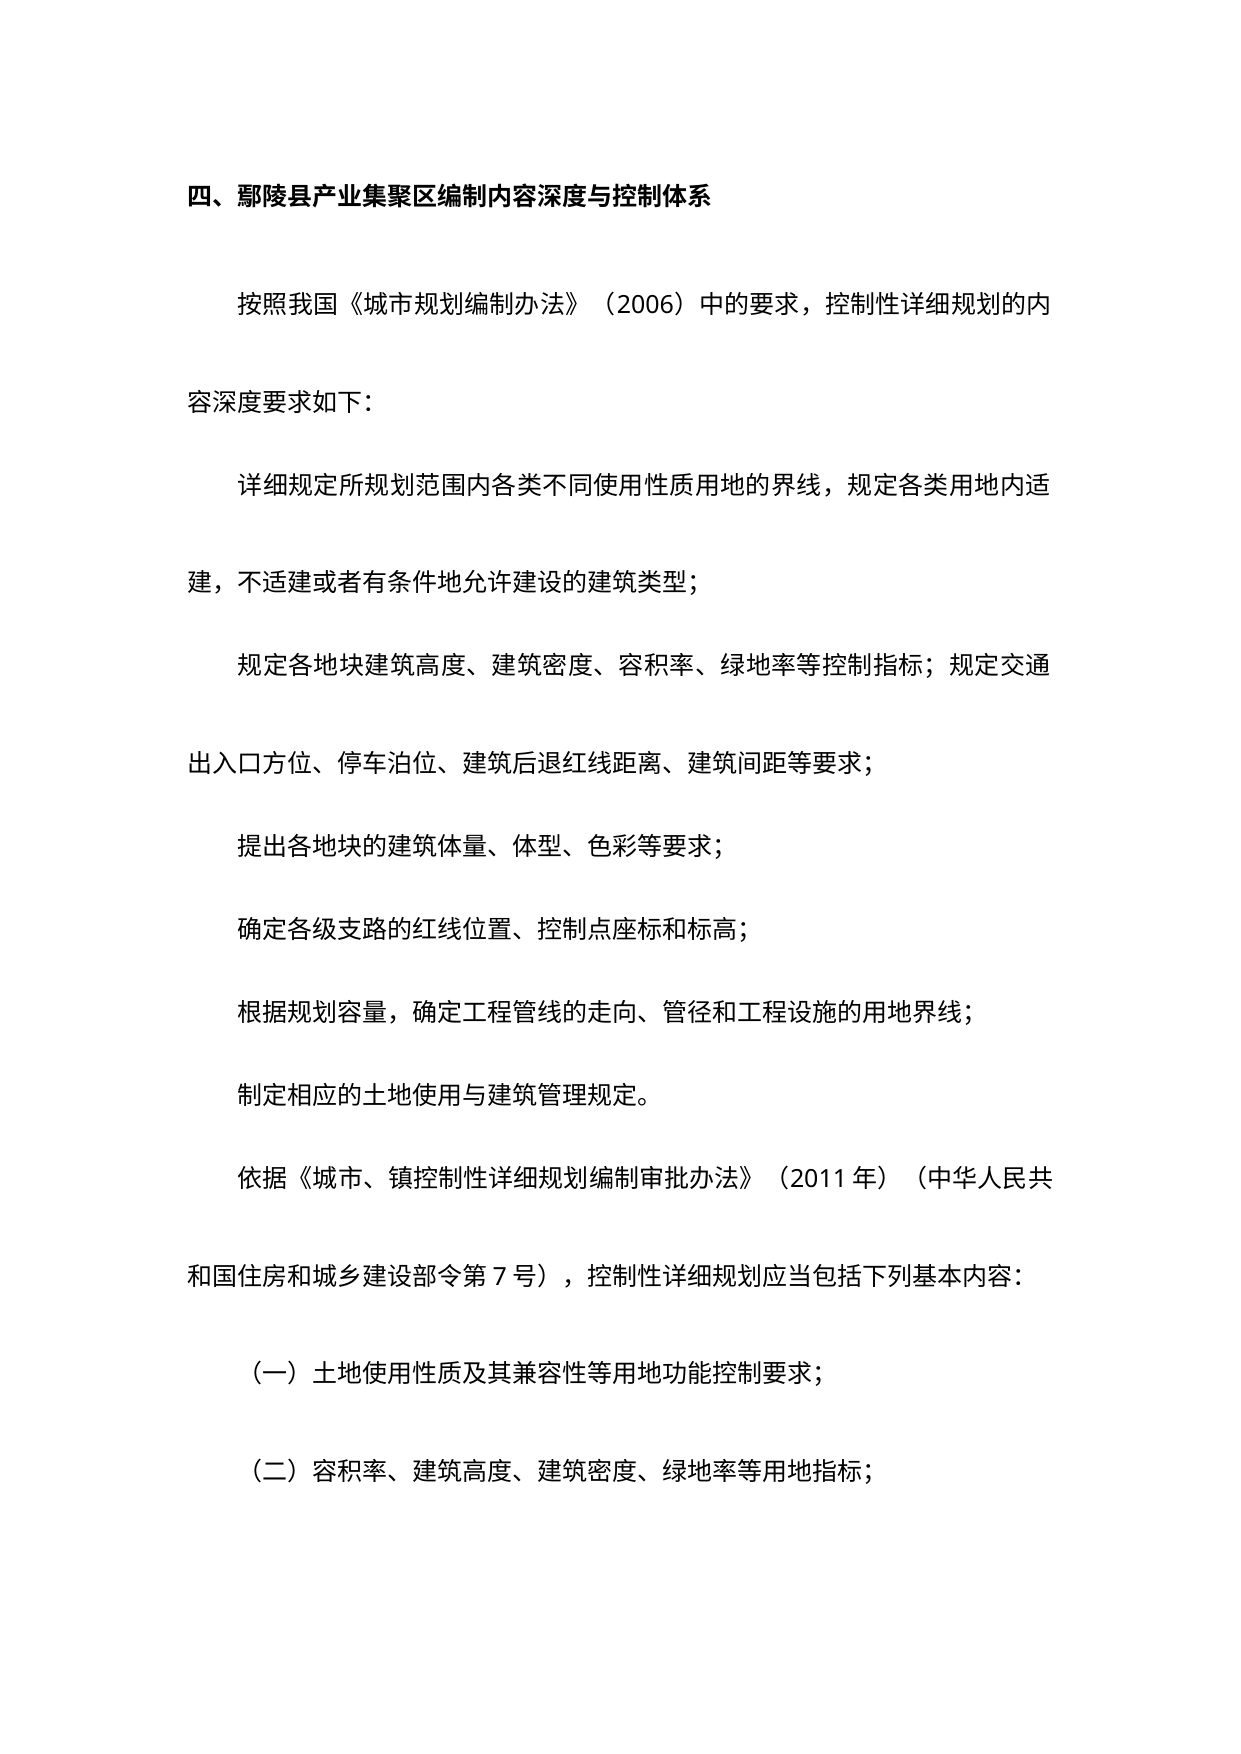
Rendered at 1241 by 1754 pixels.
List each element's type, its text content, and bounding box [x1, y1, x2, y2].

text 提出各地块的建筑体量、体型、色彩等要求； [187, 812, 1053, 877]
text 制定相应的土地使用与建筑管理规定。 [187, 1061, 1053, 1126]
text 详细规定所规划范围内各类不同使用性质用地的界线，规定各类用地内适建，不适建或者有条件地允许建设的建筑类型； [187, 451, 1053, 613]
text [187, 1144, 1053, 1502]
text 规定各地块建筑高度、建筑密度、容积率、绿地率等控制指标；规定交通出入口方位、停车泊位、建筑后退红线距离、建筑间距等要求； [187, 631, 1053, 794]
text 根据规划容量，确定工程管线的走向、管径和工程设施的用地界线； [187, 978, 1053, 1043]
text 按照我国《城市规划编制办法》（2006）中的要求，控制性详细规划的内容深度要求如下： [187, 270, 1053, 433]
subtitle 四、鄢陵县产业集聚区编制内容深度与控制体系 [187, 162, 1053, 227]
text 确定各级支路的红线位置、控制点座标和标高； [187, 895, 1053, 960]
